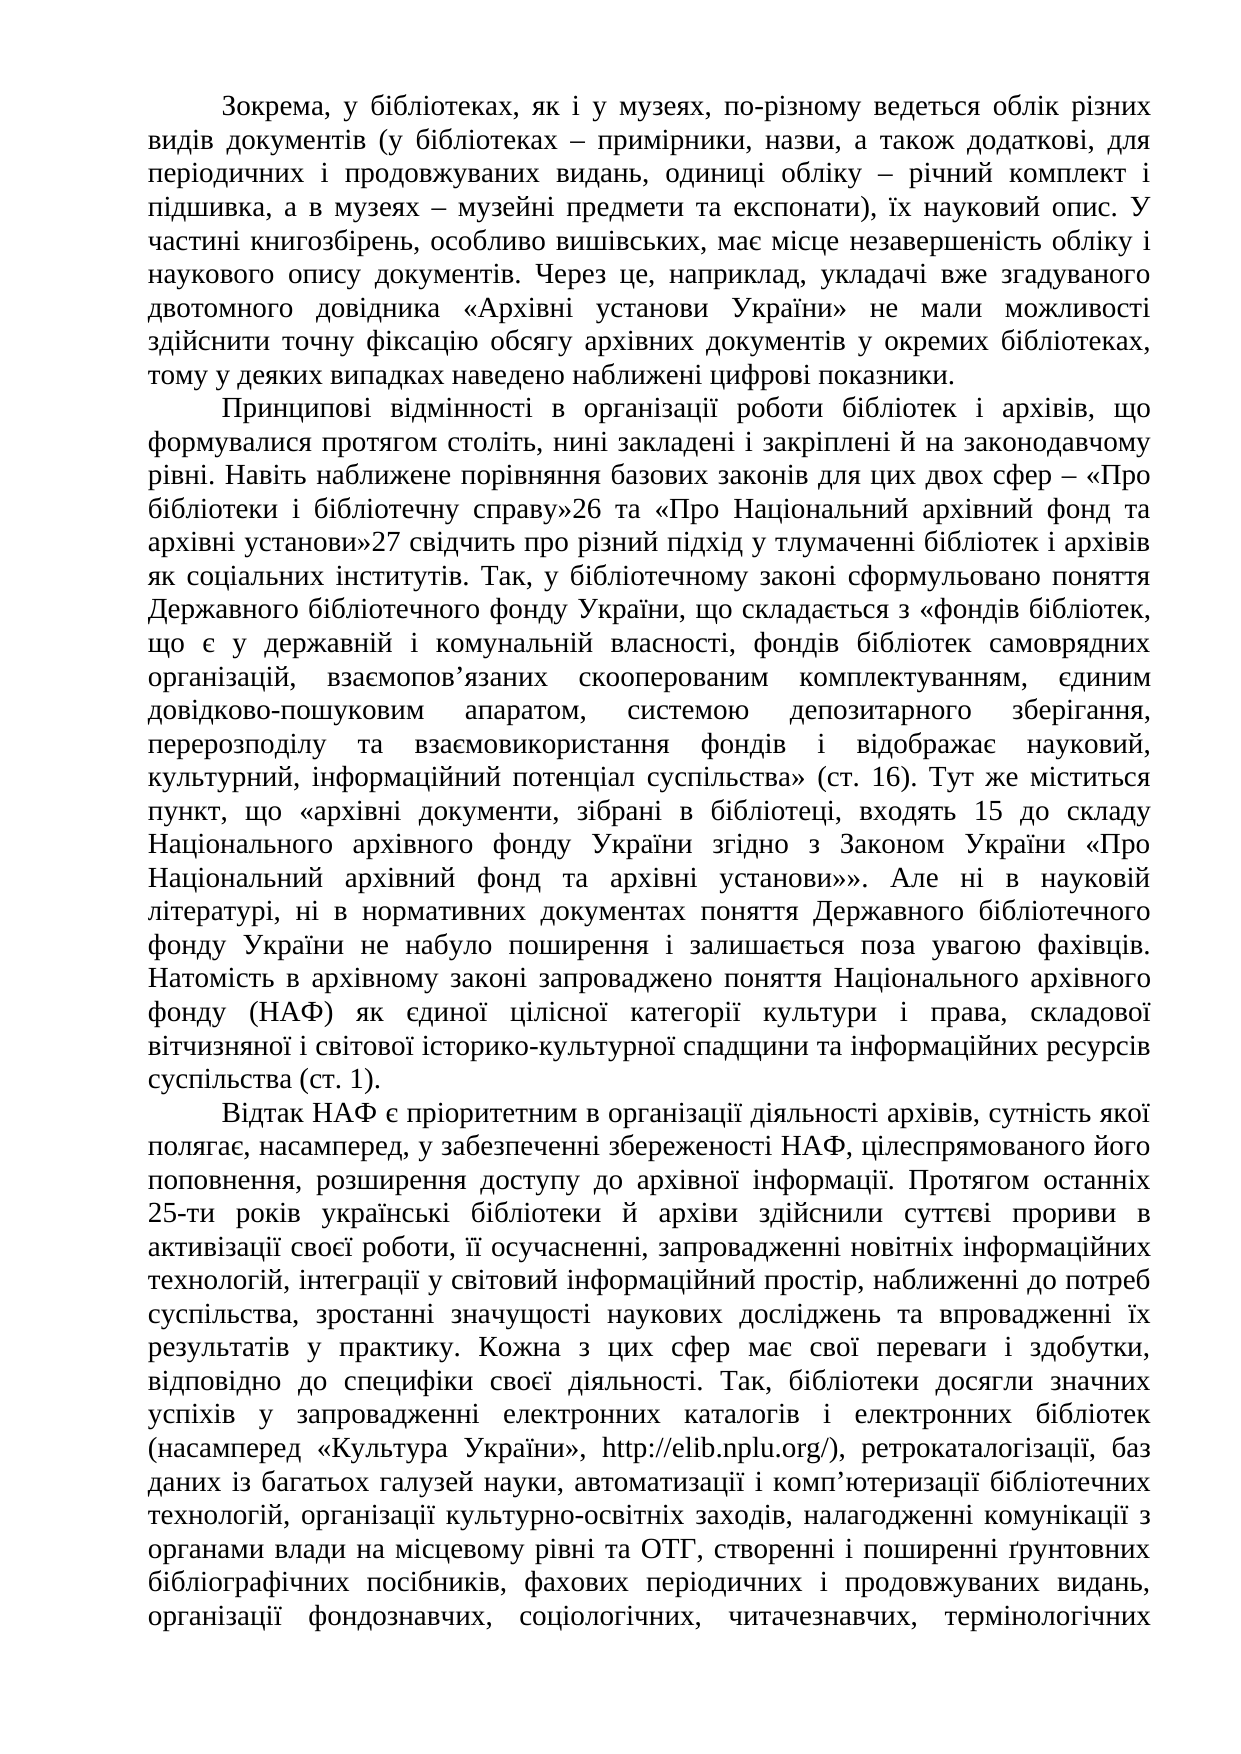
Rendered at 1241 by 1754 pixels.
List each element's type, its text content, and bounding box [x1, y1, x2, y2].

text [148, 1095, 1152, 1631]
text Принципові відмінності в організації роботи бібліотек і архівів, що формувалися протягом століть, нині закладені і закріплені й на законодавчому рівні. Навіть наближене порівняння базових законів для цих двох сфер – «Про бібліотеки і бібліотечну справу»26 та «Про Національний архівний фонд та архівні установи»27 свідчить про різний підхід у тлумаченні бібліотек і архівів як соціальних інститутів. Так, у бібліотечному законі сформульовано поняття Державного бібліотечного фонду України, що складається з «фондів бібліотек, що є у державній і комунальній власності, фондів бібліотек самоврядних організацій, взаємопов’язаних скооперованим комплектуванням, єдиним довідково-пошуковим апаратом, системою депозитарного зберігання, перерозподілу та взаємовикористання фондів і відображає науковий, культурний, інформаційний потенціал суспільства» (ст. 16). Тут же міститься пункт, що «архівні документи, зібрані в бібліотеці, входять 15 до складу Національного архівного фонду України згідно з Законом України «Про Національний архівний фонд та архівні установи»». Але ні в науковій літературі, ні в нормативних документах поняття Державного бібліотечного фонду України не набуло поширення і залишається поза увагою фахівців. Натомість в архівному законі запроваджено поняття Національного архівного фонду (НАФ) як єдиної цілісної категорії культури і права, складової вітчизняної і світової історико-культурної спадщини та інформаційних ресурсів суспільства (ст. 1). [148, 390, 1152, 1095]
text Зокрема, у бібліотеках, як і у музеях, по-різному ведеться облік різних видів документів (у бібліотеках – примірники, назви, а також додаткові, для періодичних і продовжуваних видань, одиниці обліку – річний комплект і підшивка, а в музеях – музейні предмети та експонати), їх науковий опис. У частині книгозбірень, особливо вишівських, має місце незавершеність обліку і наукового опису документів. Через це, наприклад, укладачі вже згадуваного двотомного довідника «Архівні установи України» не мали можливості здійснити точну фіксацію обсягу архівних документів у окремих бібліотеках, тому у деяких випадках наведено наближені цифрові показники. [148, 88, 1152, 390]
